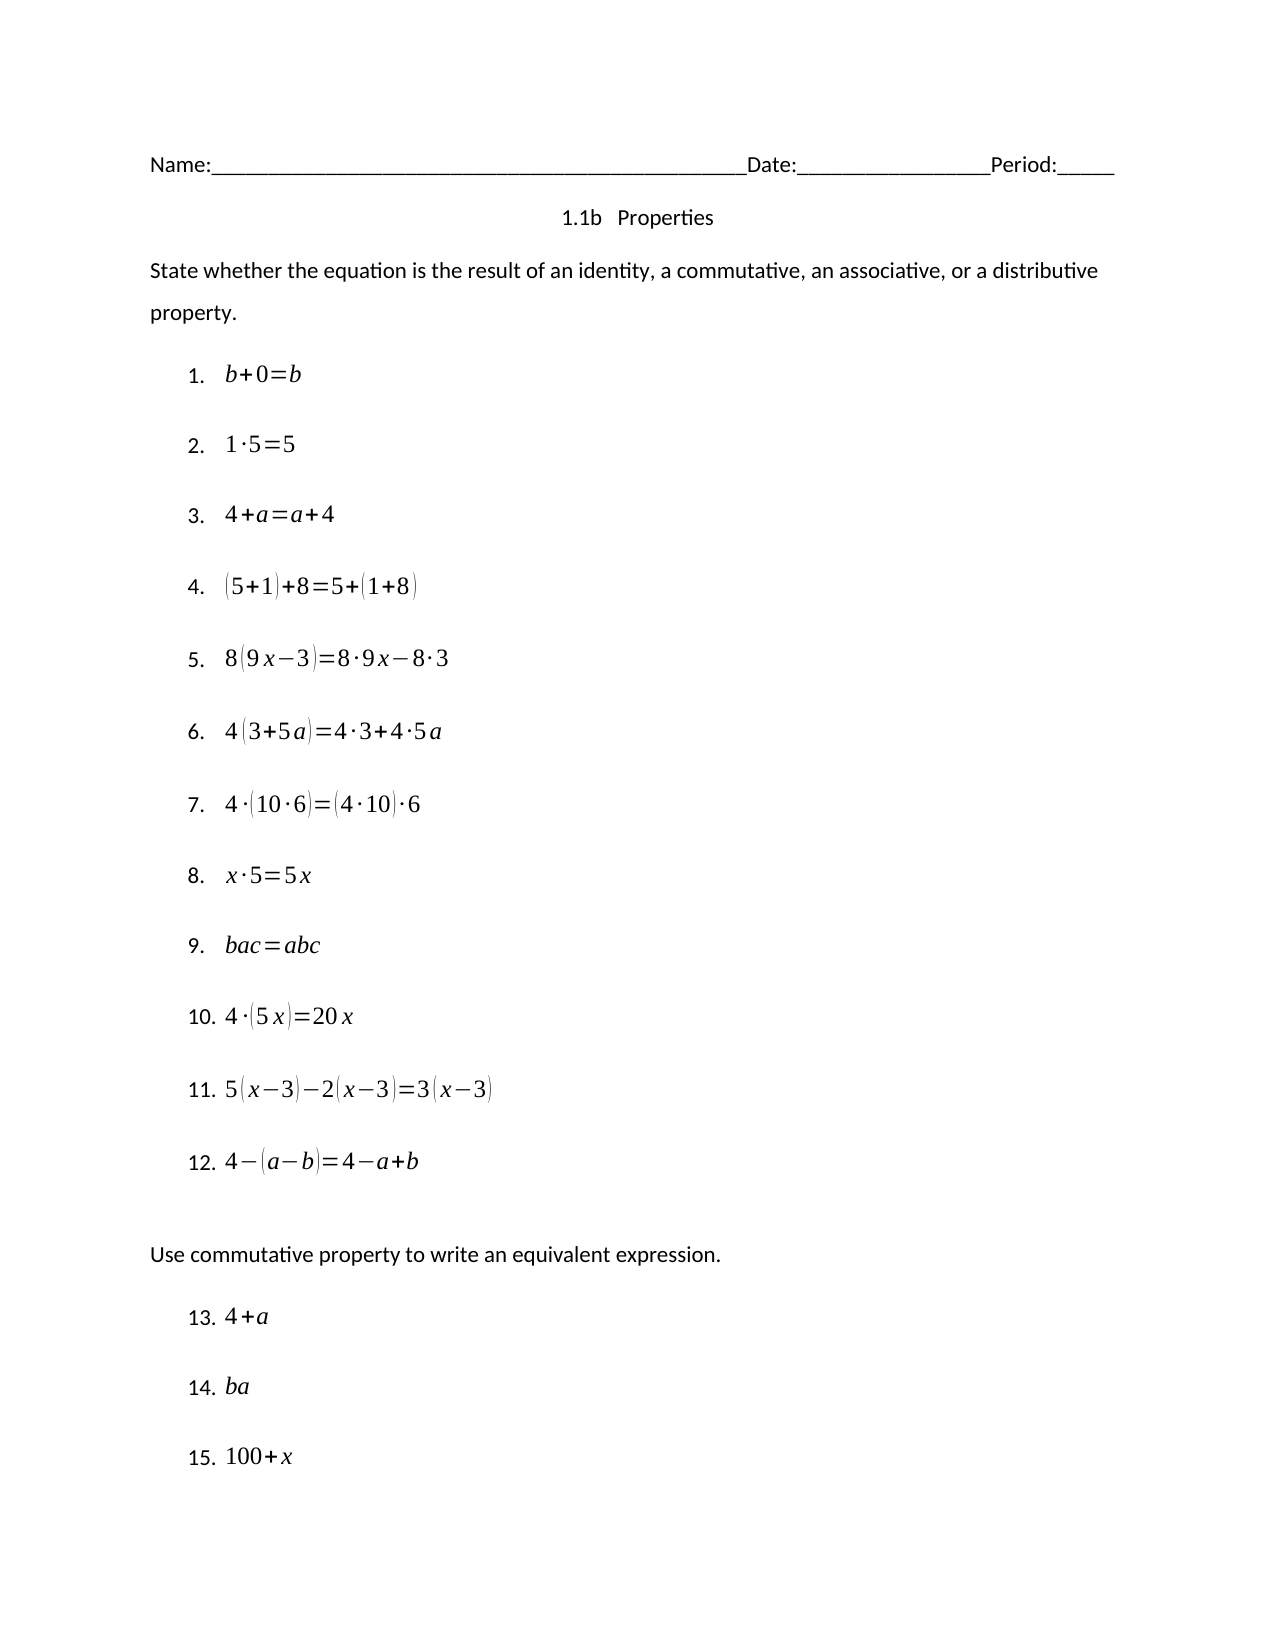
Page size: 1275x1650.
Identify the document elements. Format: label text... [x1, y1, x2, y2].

text State whether the equation is the result of an identity, a commutative, an associative, or a distributive property. [150, 256, 1125, 326]
text Use commutative property to write an equivalent expression. [150, 1240, 1125, 1268]
text 1.1b Properties [150, 203, 1125, 231]
text Name:_______________________________________________Date:_________________Period:_____ [150, 150, 1125, 178]
